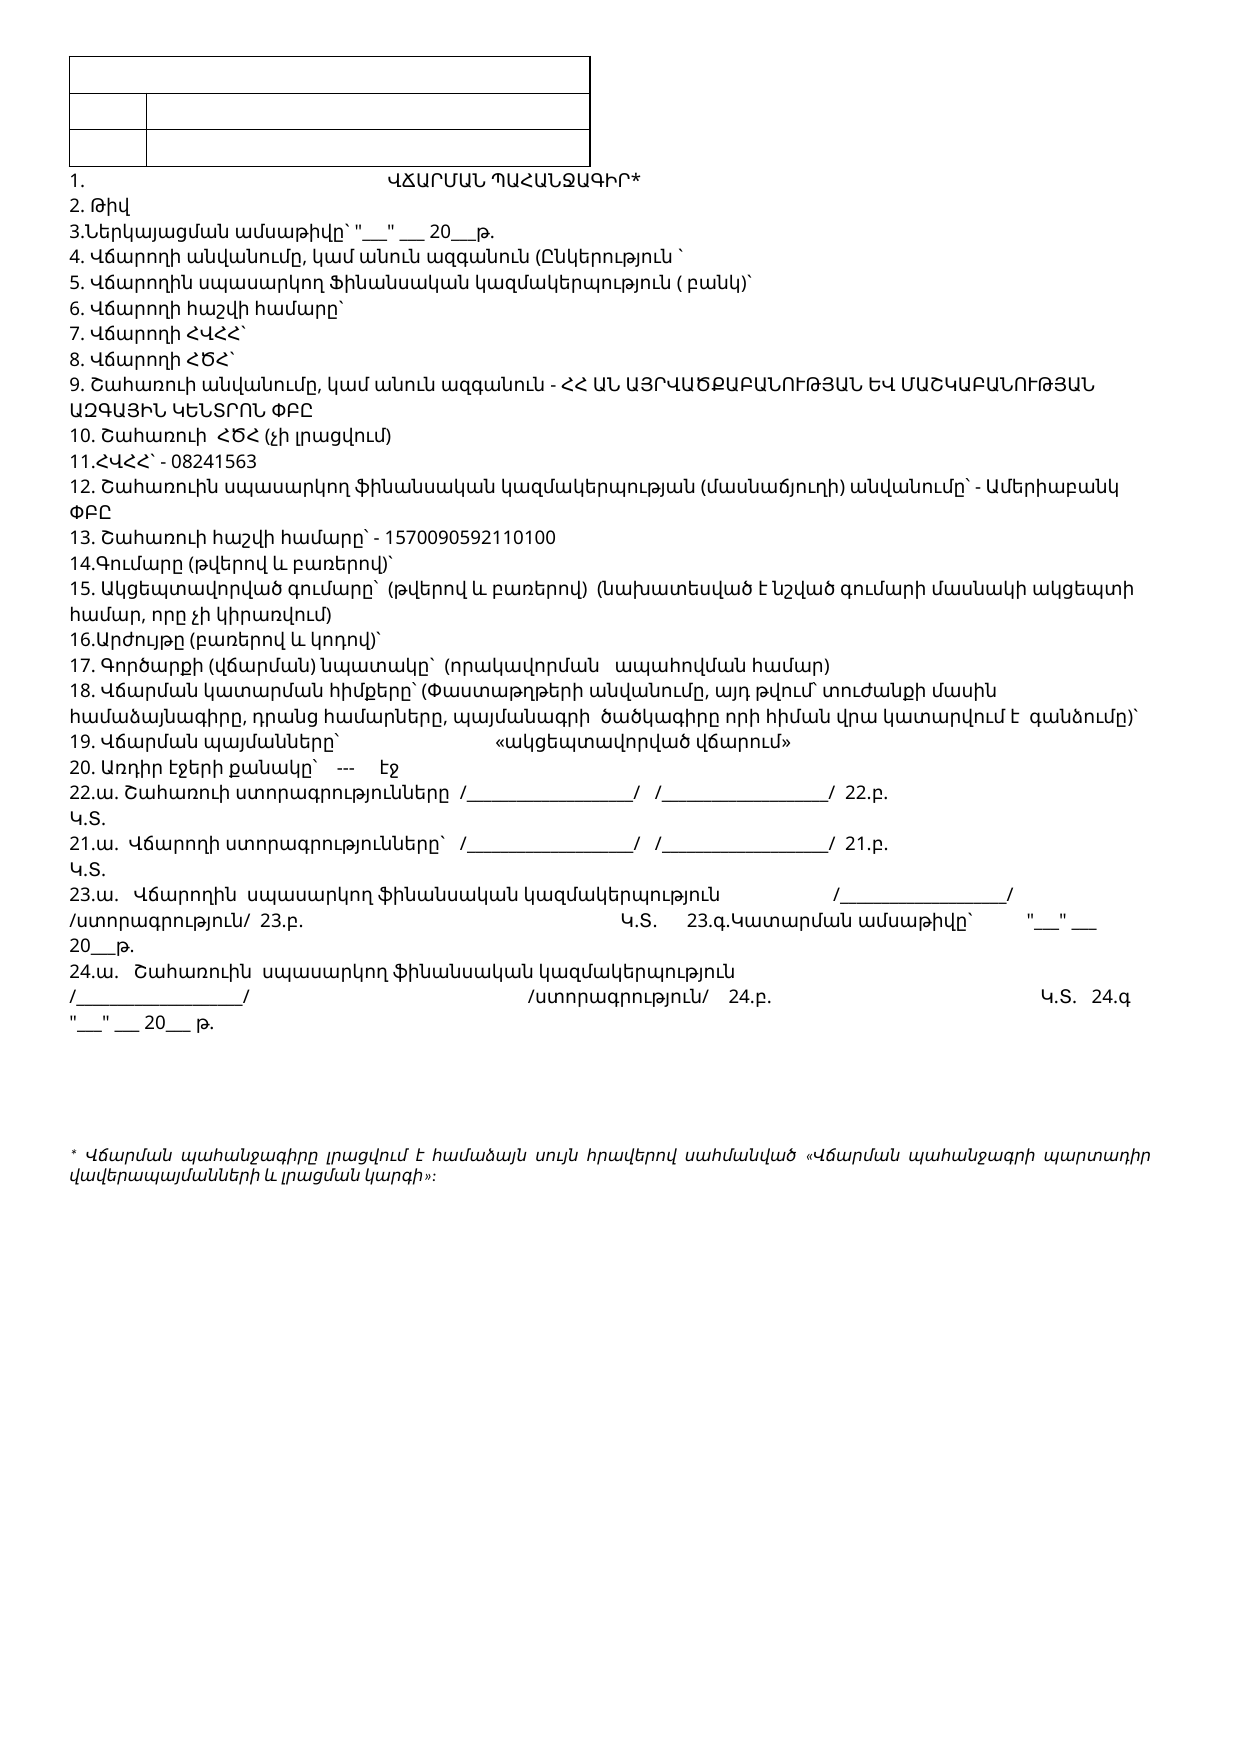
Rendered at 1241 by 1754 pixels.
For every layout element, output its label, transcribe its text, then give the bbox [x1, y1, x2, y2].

text * Վճարման պահանջագիրը լրացվում է համաձայն սույն հրավերով սահմանված «Վճարման պահանջագրի պարտադիր վավերապայմանների և լրացման կարգի»: [69, 1145, 1152, 1186]
